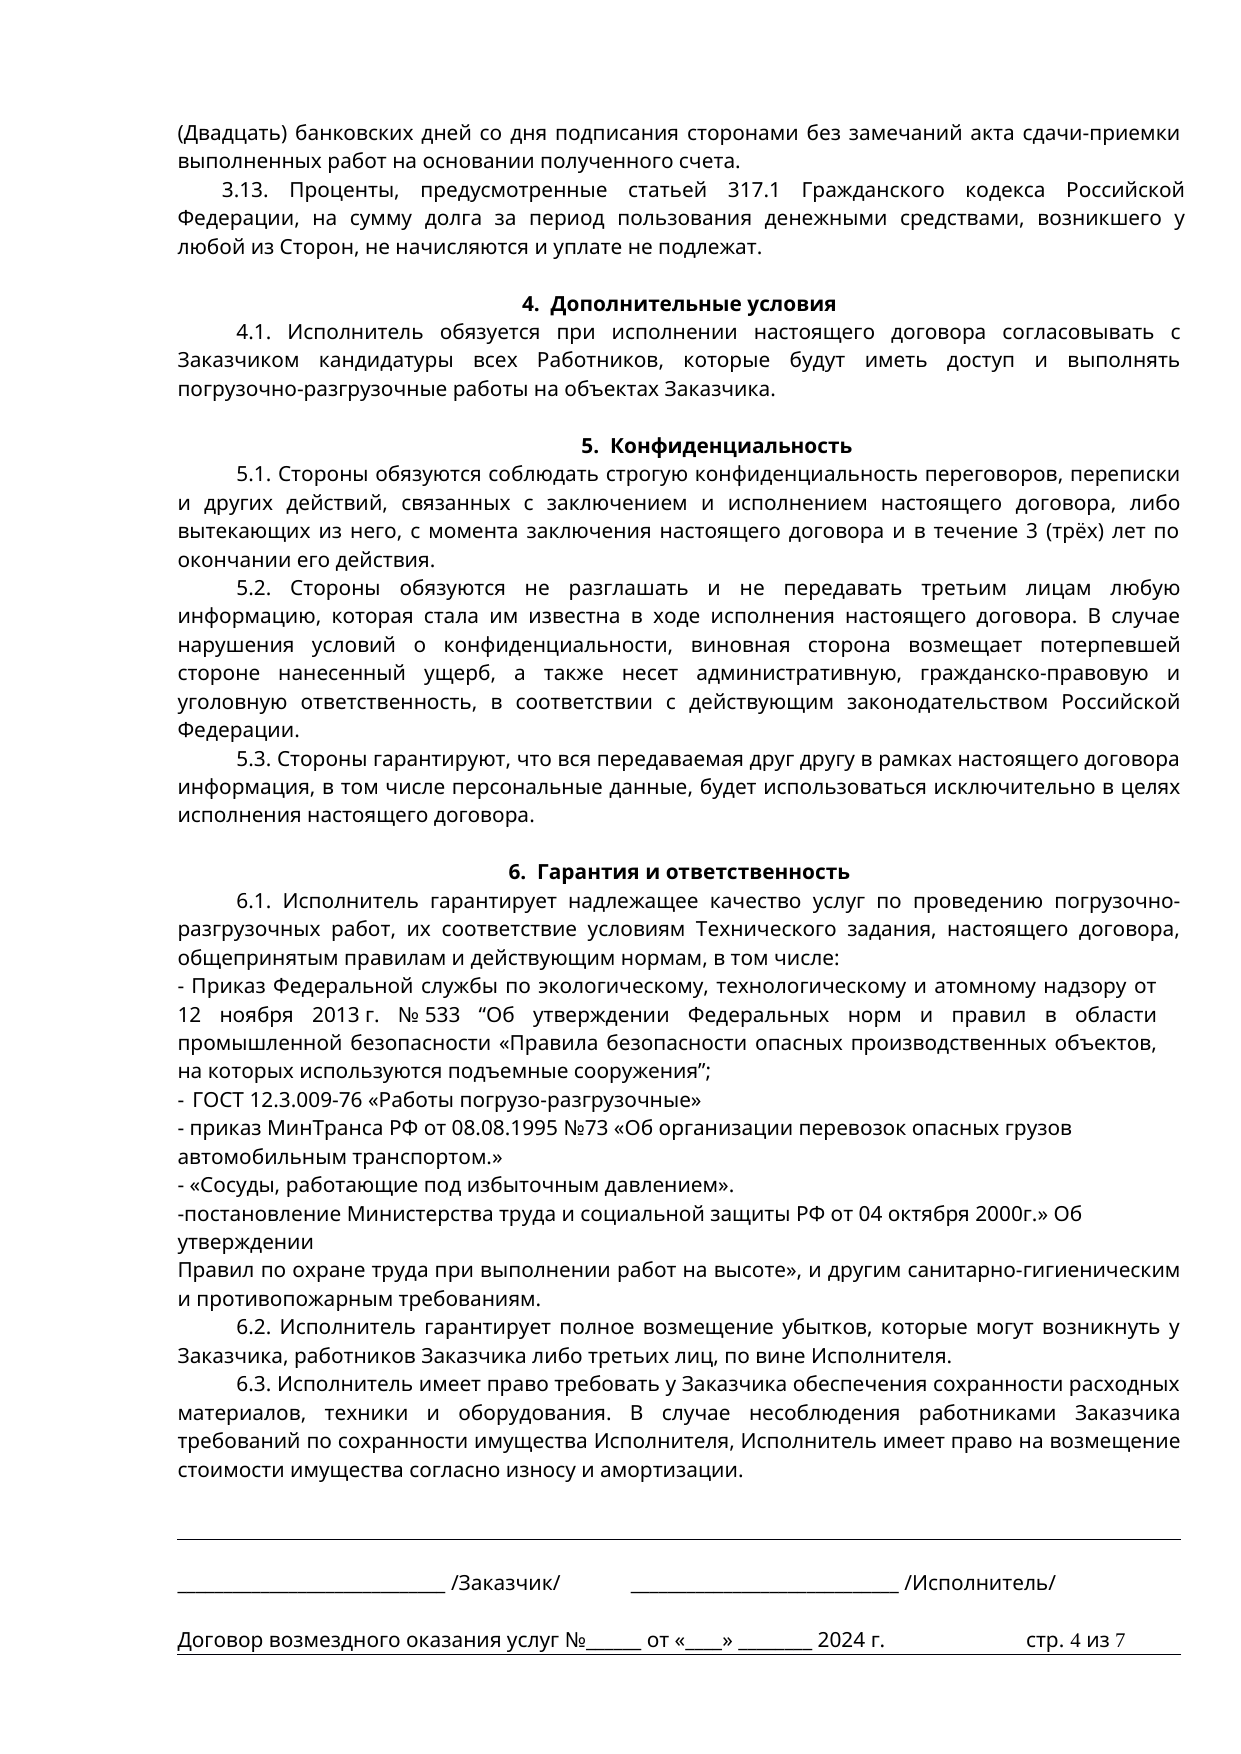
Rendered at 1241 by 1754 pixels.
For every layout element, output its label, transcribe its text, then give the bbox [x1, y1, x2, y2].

text -постановление Министерства труда и социальной защиты РФ от 04 октября 2000г.» Об утверждении [177, 1199, 1181, 1256]
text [177, 118, 1181, 175]
text - «Сосуды, работающие под избыточным давлением». [177, 1170, 1181, 1199]
text 6.3. Исполнитель имеет право требовать у Заказчика обеспечения сохранности расходных материалов, техники и оборудования. В случае несоблюдения работниками Заказчика требований по сохранности имущества Исполнителя, Исполнитель имеет право на возмещение стоимости имущества согласно износу и амортизации. [177, 1369, 1181, 1483]
text - приказ МинТранса РФ от 08.08.1995 №73 «Об организации перевозок опасных грузов автомобильным транспортом.» [177, 1113, 1181, 1170]
text 4. Дополнительные условия [177, 289, 1181, 317]
text - Приказ Федеральной службы по экологическому, технологическому и атомному надзору от 12 ноября 2013 г. № 533 “Об утверждении Федеральных норм и правил в области промышленной безопасности «Правила безопасности опасных производственных объектов, на которых используются подъемные сооружения”; [177, 971, 1158, 1085]
text 5.2. Стороны обязуются не разглашать и не передавать третьим лицам любую информацию, которая стала им известна в ходе исполнения настоящего договора. В случае нарушения условий о конфиденциальности, виновная сторона возмещает потерпевшей стороне нанесенный ущерб, а также несет административную, гражданско-правовую и уголовную ответственность, в соответствии с действующим законодательством Российской Федерации. [177, 573, 1181, 744]
text 5.1. Стороны обязуются соблюдать строгую конфиденциальность переговоров, переписки и других действий, связанных с заключением и исполнением настоящего договора, либо вытекающих из него, с момента заключения настоящего договора и в течение 3 (трёх) лет по окончании его действия. [177, 459, 1181, 573]
text 5.3. Стороны гарантируют, что вся передаваемая друг другу в рамках настоящего договора информация, в том числе персональные данные, будет использоваться исключительно в целях исполнения настоящего договора. [177, 744, 1181, 829]
text - ГОСТ 12.3.009-76 «Работы погрузо-разгрузочные» [177, 1085, 1158, 1113]
text 6. Гарантия и ответственность [177, 857, 1181, 886]
text Правил по охране труда при выполнении работ на высоте», и другим санитарно-гигиеническим и противопожарным требованиям. [177, 1256, 1181, 1312]
text 3.13. Проценты, предусмотренные статьей 317.1 Гражданского кодекса Российской Федерации, на сумму долга за период пользования денежными средствами, возникшего у любой из Сторон, не начисляются и уплате не подлежат. [177, 175, 1186, 260]
text 4.1. Исполнитель обязуется при исполнении настоящего договора согласовывать с Заказчиком кандидатуры всех Работников, которые будут иметь доступ и выполнять погрузочно-разгрузочные работы на объектах Заказчика. [177, 317, 1181, 402]
text 6.1. Исполнитель гарантирует надлежащее качество услуг по проведению погрузочно-разгрузочных работ, их соответствие условиям Технического задания, настоящего договора, общепринятым правилам и действующим нормам, в том числе: [177, 886, 1181, 971]
text 6.2. Исполнитель гарантирует полное возмещение убытков, которые могут возникнуть у Заказчика, работников Заказчика либо третьих лиц, по вине Исполнителя. [177, 1312, 1181, 1369]
text 5. Конфиденциальность [177, 431, 1181, 459]
